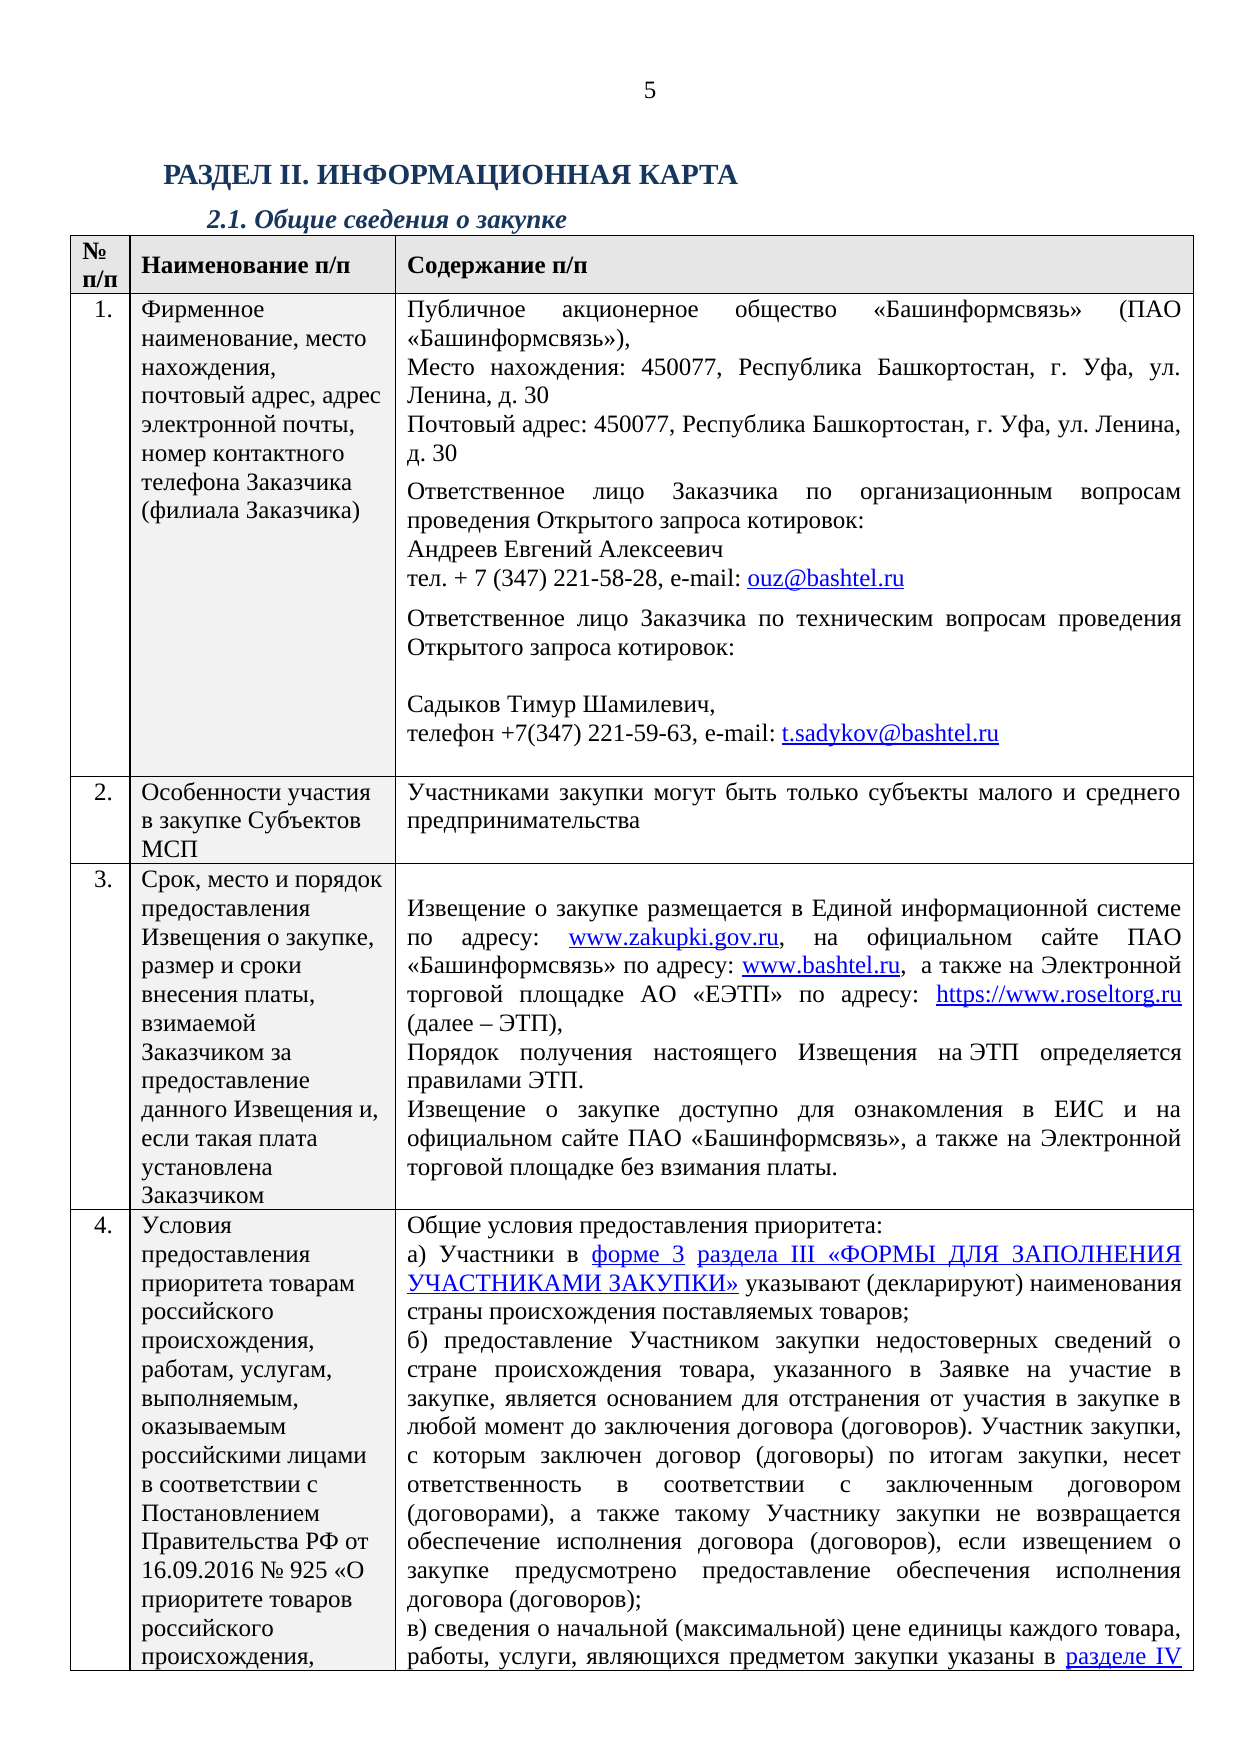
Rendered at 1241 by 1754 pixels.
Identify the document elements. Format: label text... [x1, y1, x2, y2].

table_cell [71, 1210, 129, 1670]
table_header Содержание п/п [396, 236, 1193, 293]
table_cell [71, 864, 129, 1209]
table_header Наименование п/п [131, 236, 395, 293]
table_cell [71, 777, 129, 863]
text 2.1. Общие сведения о закупке [207, 203, 1181, 235]
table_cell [131, 1210, 395, 1670]
table_cell Публичное акционерное общество «Башинформсвязь» (ПАО «Башинформсвязь»), Место нахождения: 450077, Республика Башкортостан, г. Уфа, ул. Ленина, д. 30 Почтовый адрес: 450077, Республика Башкортостан, г. Уфа, ул. Ленина, д. 30 Ответственное лицо Заказчика по организационным вопросам проведения Открытого запроса котировок: Андреев Евгений Алексеевич тел. + 7 (347) 221-58-28, e-mail: ouz@bashtel.ru Ответственное лицо Заказчика по техническим вопросам проведения Открытого запроса котировок: Садыков Тимур Шамилевич, телефон +7(347) 221-59-63, e-mail: t.sadykov@bashtel.ru [396, 294, 1193, 776]
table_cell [396, 1210, 1193, 1670]
table_cell Извещение о закупке размещается в Единой информационной системе по адресу: www.zakupki.gov.ru, на официальном сайте ПАО «Башинформсвязь» по адресу: www.bashtel.ru, а также на Электронной торговой площадке АО «ЕЭТП» по адресу: https://www.roseltorg.ru (далее – ЭТП), Порядок получения настоящего Извещения на ЭТП определяется правилами ЭТП. Извещение о закупке доступно для ознакомления в ЕИС и на официальном сайте ПАО «Башинформсвязь», а также на Электронной торговой площадке без взимания платы. [396, 864, 1193, 1209]
table_cell Фирменное наименование, место нахождения, почтовый адрес, адрес электронной почты, номер контактного телефона Заказчика (филиала Заказчика) [131, 294, 395, 776]
table_cell Срок, место и порядок предоставления Извещения о закупке, размер и сроки внесения платы, взимаемой Заказчиком за предоставление данного Извещения и, если такая плата установлена Заказчиком [131, 864, 395, 1209]
table_cell [71, 294, 129, 776]
table_cell Особенности участия в закупке Субъектов МСП [131, 777, 395, 863]
table_cell Участниками закупки могут быть только субъекты малого и среднего предпринимательства [396, 777, 1193, 863]
text РАЗДЕЛ II. ИНФОРМАЦИОННАЯ КАРТА [163, 157, 1181, 191]
table_header № п/п [71, 236, 129, 293]
